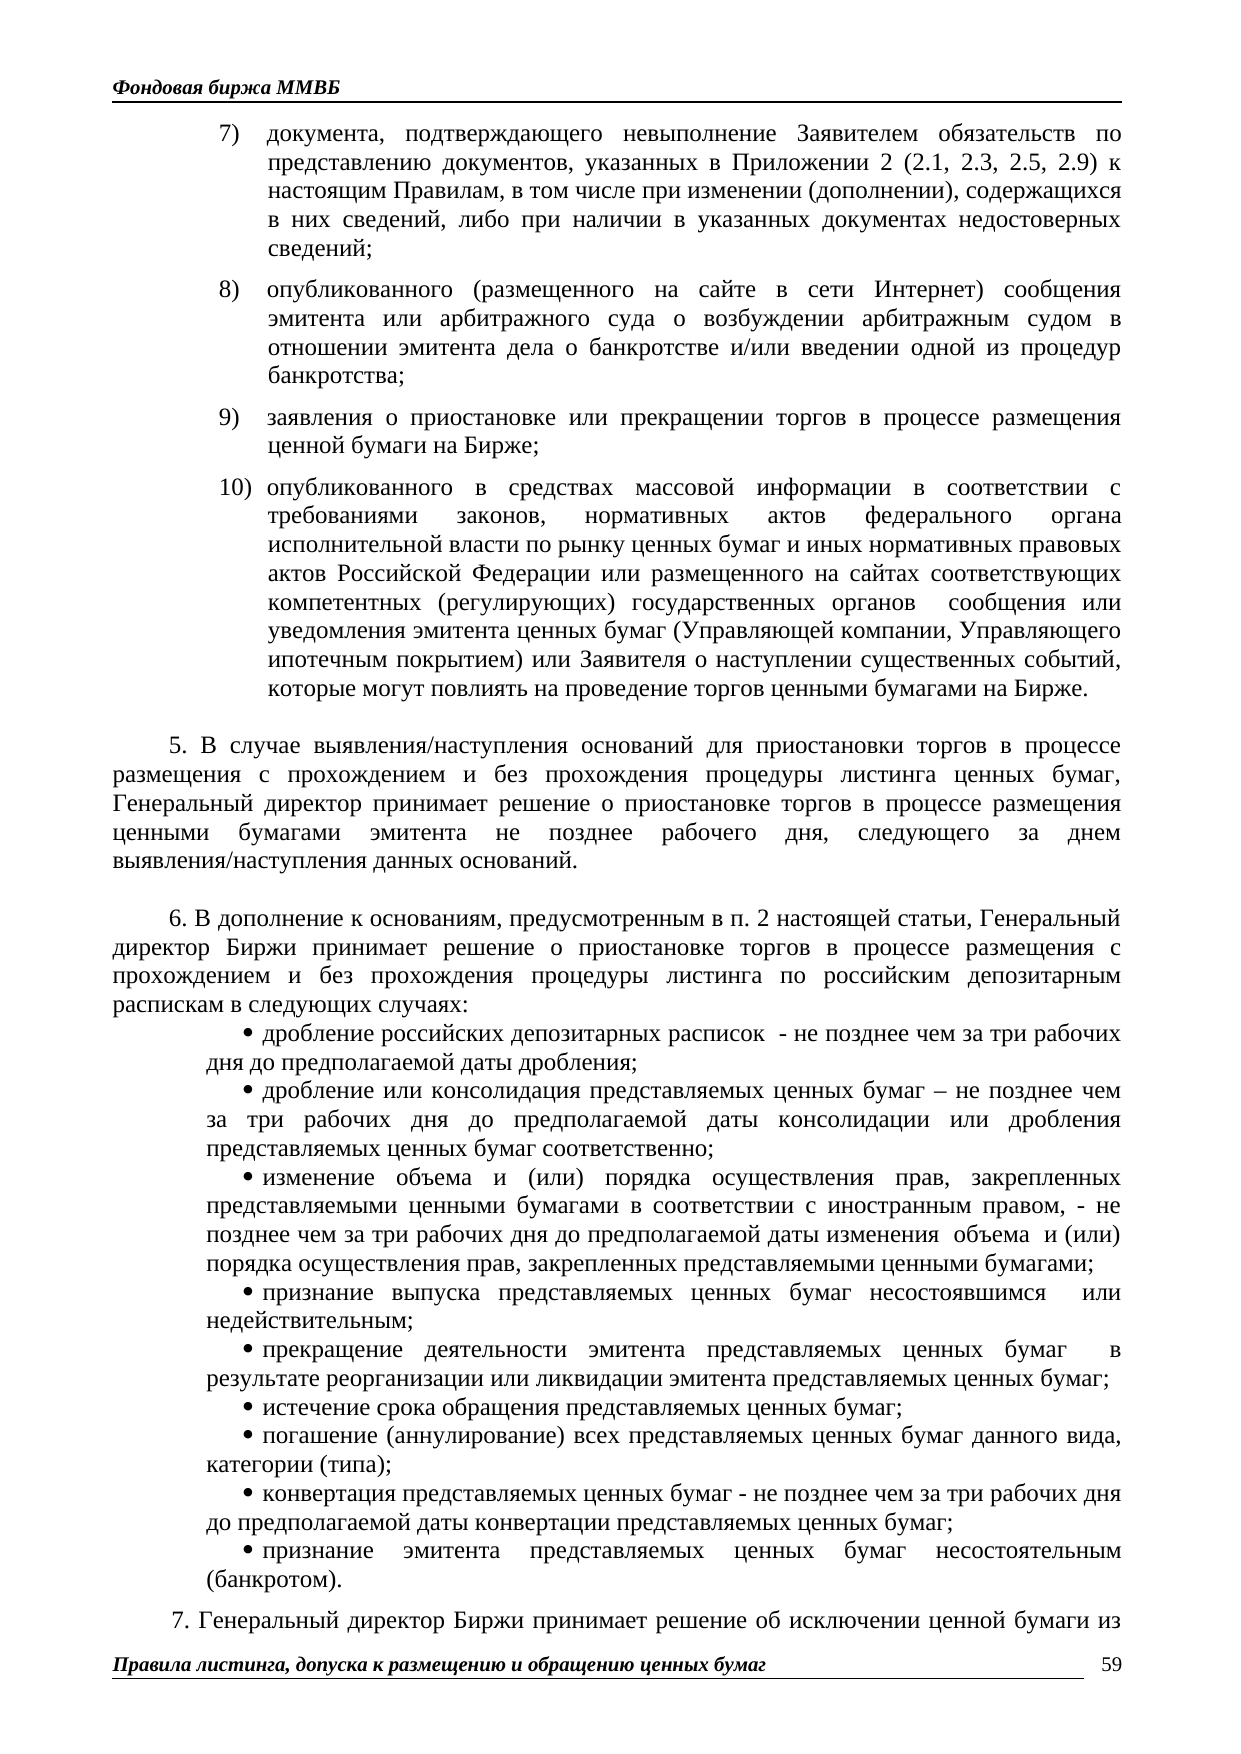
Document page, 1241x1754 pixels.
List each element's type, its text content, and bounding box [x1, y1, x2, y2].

text 5. В случае выявления/наступления оснований для приостановки торгов в процессе размещения с прохождением и без прохождения процедуры листинга ценных бумаг, Генеральный директор принимает решение о приостановке торгов в процессе размещения ценными бумагами эмитента не позднее рабочего дня, следующего за днем выявления/наступления данных оснований. [112, 731, 1122, 874]
list дробление или консолидация представляемых ценных бумаг – не позднее чем за три рабочих дня до предполагаемой даты консолидации или дробления представляемых ценных бумаг соответственно; [206, 1076, 1122, 1162]
list погашение (аннулирование) всех представляемых ценных бумаг данного вида, категории (типа); [206, 1421, 1122, 1478]
list документа, подтверждающего невыполнение Заявителем обязательств по представлению документов, указанных в Приложении 2 (2.1, 2.3, 2.5, 2.9) к настоящим Правилам, в том числе при изменении (дополнении), содержащихся в них сведений, либо при наличии в указанных документах недостоверных сведений; [218, 118, 1122, 262]
list конвертация представляемых ценных бумаг - не позднее чем за три рабочих дня до предполагаемой даты конвертации представляемых ценных бумаг; [206, 1478, 1122, 1536]
list признание эмитента представляемых ценных бумаг несостоятельным (банкротом). [206, 1536, 1122, 1593]
list дробление российских депозитарных расписок - не позднее чем за три рабочих дня до предполагаемой даты дробления; [206, 1018, 1122, 1076]
list заявления о приостановке или прекращении торгов в процессе размещения ценной бумаги на Бирже; [218, 402, 1122, 459]
list прекращение деятельности эмитента представляемых ценных бумаг в результате реорганизации или ликвидации эмитента представляемых ценных бумаг; [206, 1334, 1122, 1392]
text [112, 1606, 1122, 1634]
text 6. В дополнение к основаниям, предусмотренным в п. 2 настоящей статьи, Генеральный директор Биржи принимает решение о приостановке торгов в процессе размещения с прохождением и без прохождения процедуры листинга по российским депозитарным распискам в следующих случаях: [112, 903, 1122, 1018]
list изменение объема и (или) порядка осуществления прав, закрепленных представляемыми ценными бумагами в соответствии с иностранным правом, - не позднее чем за три рабочих дня до предполагаемой даты изменения объема и (или) порядка осуществления прав, закрепленных представляемыми ценными бумагами; [206, 1162, 1122, 1277]
list признание выпуска представляемых ценных бумаг несостоявшимся или недействительным; [206, 1277, 1122, 1334]
list опубликованного (размещенного на сайте в сети Интернет) сообщения эмитента или арбитражного суда о возбуждении арбитражным судом в отношении эмитента дела о банкротстве и/или введении одной из процедур банкротства; [218, 274, 1122, 389]
list опубликованного в средствах массовой информации в соответствии с требованиями законов, нормативных актов федерального органа исполнительной власти по рынку ценных бумаг и иных нормативных правовых актов Российской Федерации или размещенного на сайтах соответствующих компетентных (регулирующих) государственных органов сообщения или уведомления эмитента ценных бумаг (Управляющей компании, Управляющего ипотечным покрытием) или Заявителя о наступлении существенных событий, которые могут повлиять на проведение торгов ценными бумагами на Бирже. [218, 472, 1122, 702]
list истечение срока обращения представляемых ценных бумаг; [206, 1392, 1122, 1421]
